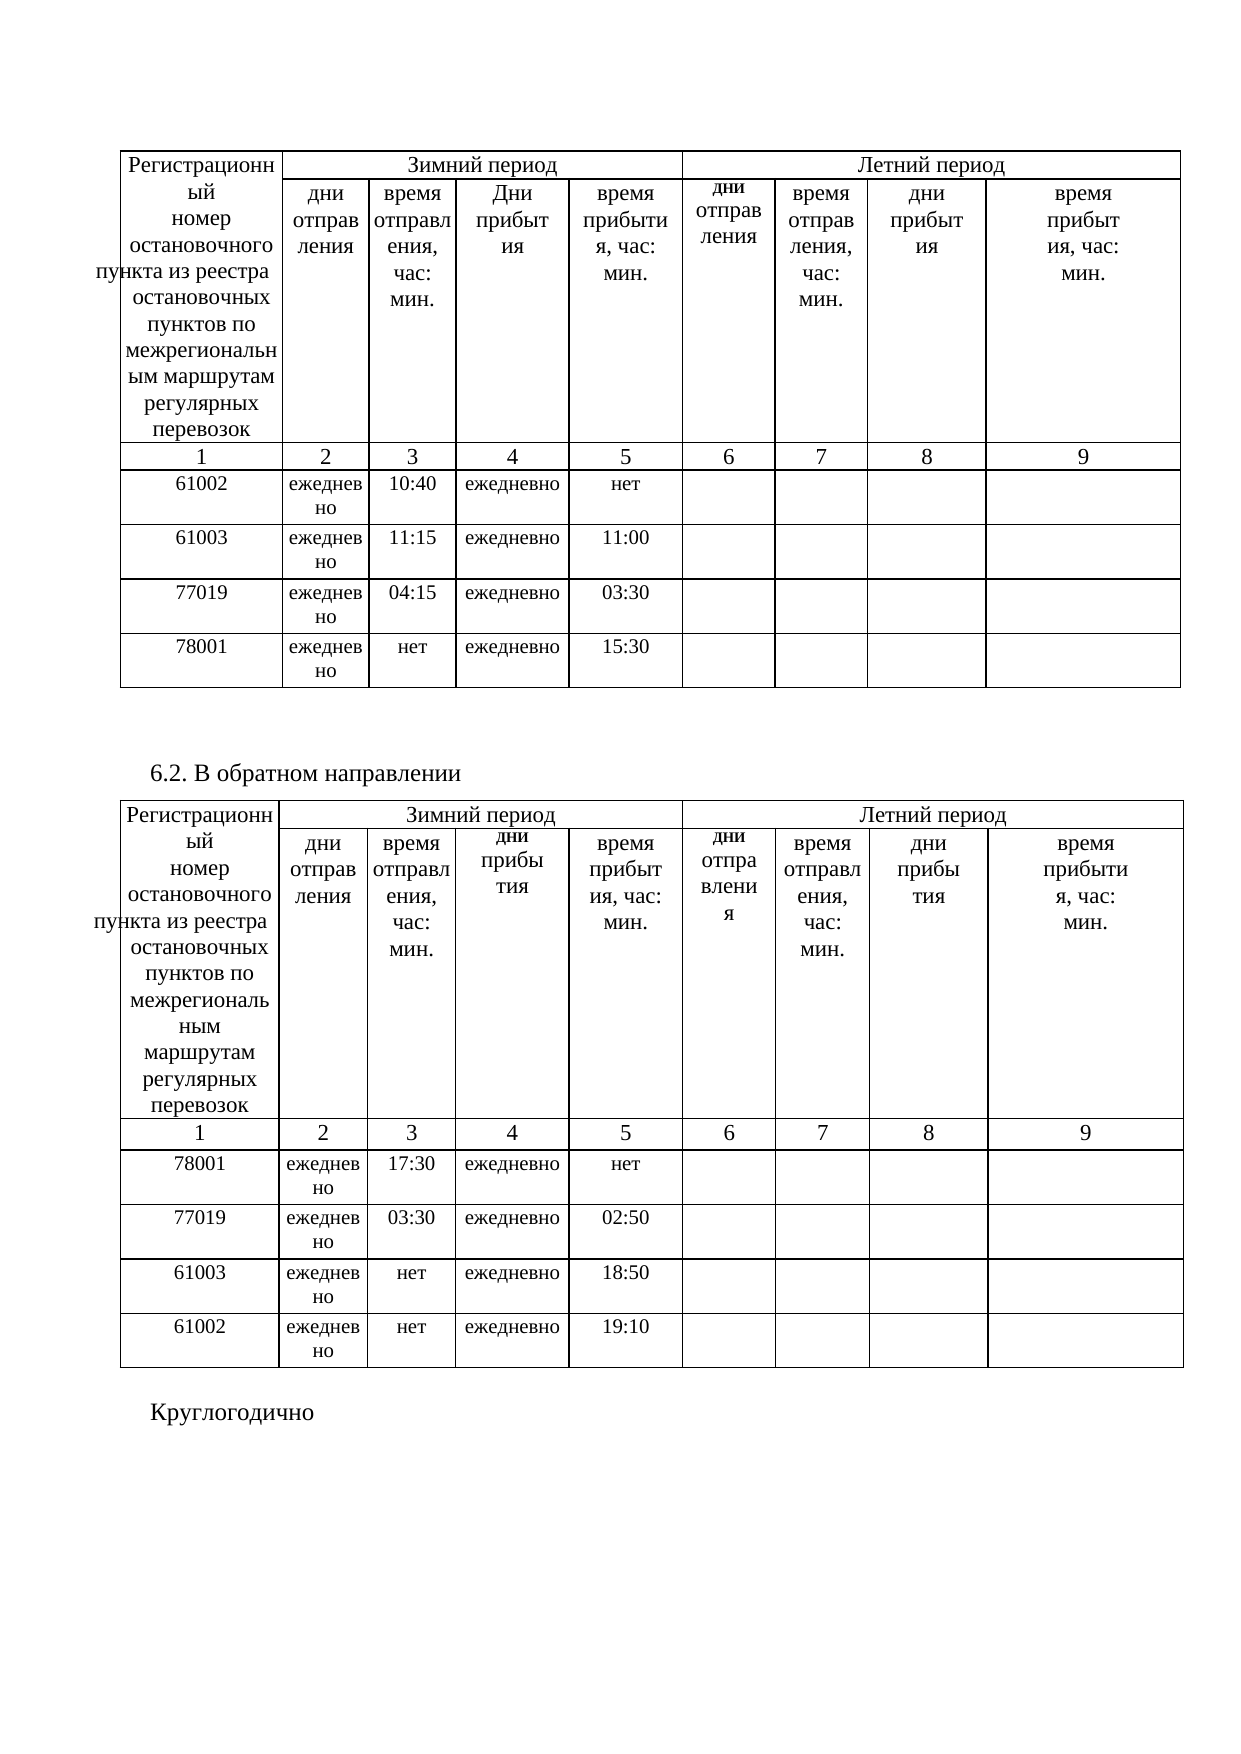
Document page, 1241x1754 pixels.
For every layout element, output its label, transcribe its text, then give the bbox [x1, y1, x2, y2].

table_cell дни отправ ления [280, 829, 367, 1117]
table_cell 1 [121, 443, 282, 469]
table_cell 77019 [121, 1205, 278, 1258]
table_cell нет [570, 471, 682, 524]
table_cell 1 [121, 1119, 278, 1149]
table_cell [870, 1314, 987, 1367]
table_cell 8 [870, 1119, 987, 1149]
table_cell [776, 634, 867, 687]
table_cell дни прибыт ия [868, 180, 985, 441]
table_cell ежедневно [280, 1260, 367, 1312]
table_cell нет [570, 1151, 682, 1204]
table_cell [987, 634, 1180, 687]
table_cell ежедневно [457, 471, 568, 524]
table_cell 7 [776, 443, 867, 469]
table_cell 18:50 [570, 1260, 682, 1312]
table_cell время отправл ения, час: мин. [776, 829, 869, 1117]
table_header Регистрационный номер остановочного пункта из реестра остановочных пунктов по межрегиональным маршрутам регулярных перевозок [121, 152, 282, 441]
table_cell время отправ ления, час: мин. [776, 180, 867, 441]
table_cell [868, 634, 985, 687]
table_cell ежедневно [280, 1151, 367, 1204]
table_cell [776, 1314, 869, 1367]
table_cell [987, 580, 1180, 632]
table_cell время прибыти я, час: мин. [989, 829, 1183, 1117]
table_cell ежедневно [283, 525, 368, 578]
table_cell [776, 1205, 869, 1258]
table_cell ДНИ отправ ления [683, 180, 774, 441]
table_cell [868, 525, 985, 578]
table_cell время прибыти я, час: мин. [570, 180, 682, 441]
table_cell 6 [683, 443, 774, 469]
table_cell [989, 1205, 1183, 1258]
text Круглогодично [150, 1397, 1090, 1426]
table_cell 2 [280, 1119, 367, 1149]
table_cell 3 [368, 1119, 455, 1149]
table_cell 4 [456, 1119, 568, 1149]
table_cell [868, 471, 985, 524]
table_cell время отправл ения, час: мин. [368, 829, 455, 1117]
table_cell 61002 [121, 471, 282, 524]
table_cell [989, 1314, 1183, 1367]
table_cell 02:50 [570, 1205, 682, 1258]
table_cell [683, 525, 774, 578]
table_cell ежедневно [457, 634, 568, 687]
table_cell ежедневно [283, 580, 368, 632]
table_cell дни отправ ления [283, 180, 368, 441]
table_cell 2 [283, 443, 368, 469]
table_cell время прибыт ия, час: мин. [987, 180, 1180, 441]
table_cell 61003 [121, 1260, 278, 1312]
table_cell 6 [683, 1119, 775, 1149]
table_header Зимний период [283, 152, 682, 178]
table_cell [776, 1151, 869, 1204]
table_cell время отправл ения, час: мин. [370, 180, 455, 441]
table_cell 03:30 [570, 580, 682, 632]
table_cell 3 [370, 443, 455, 469]
table_cell ежедневно [456, 1151, 568, 1204]
table_cell ежедневно [457, 580, 568, 632]
table_cell 4 [457, 443, 568, 469]
table_cell 61002 [121, 1314, 278, 1367]
table_cell [683, 471, 774, 524]
table_cell [870, 1205, 987, 1258]
table_cell ДНИ прибы тия [456, 829, 568, 1117]
table_cell [776, 471, 867, 524]
table_cell [683, 1205, 775, 1258]
table_cell [683, 1260, 775, 1312]
table_cell [987, 525, 1180, 578]
table_cell 5 [570, 443, 682, 469]
table_cell ежедневно [283, 471, 368, 524]
table_cell Дни прибыт ия [457, 180, 568, 441]
table_header Летний период [683, 801, 1183, 828]
table_header Зимний период [280, 801, 682, 828]
table_cell [870, 1260, 987, 1312]
table_cell [683, 1151, 775, 1204]
table_cell 8 [868, 443, 985, 469]
table_cell [870, 1151, 987, 1204]
table_cell 7 [776, 1119, 869, 1149]
table_cell 17:30 [368, 1151, 455, 1204]
table_cell нет [368, 1314, 455, 1367]
table_cell ежедневно [457, 525, 568, 578]
table_cell [776, 525, 867, 578]
table_cell ежедневно [456, 1260, 568, 1312]
table_header Регистрационный номер остановочного пункта из реестра остановочных пунктов по межрегиональным маршрутам регулярных перевозок [121, 801, 278, 1117]
table_cell 77019 [121, 580, 282, 632]
table_cell [683, 1314, 775, 1367]
table_cell 9 [987, 443, 1180, 469]
table_cell [776, 1260, 869, 1312]
table_cell [989, 1260, 1183, 1312]
table_cell 11:15 [370, 525, 455, 578]
table_cell ежедневно [283, 634, 368, 687]
table_cell ежедневно [280, 1314, 367, 1367]
table_cell [989, 1151, 1183, 1204]
table_cell 78001 [121, 1151, 278, 1204]
table_cell 19:10 [570, 1314, 682, 1367]
table_cell 11:00 [570, 525, 682, 578]
table_header Летний период [683, 152, 1180, 178]
table_cell 9 [989, 1119, 1183, 1149]
table_cell [683, 634, 774, 687]
table_cell 61003 [121, 525, 282, 578]
table_cell 03:30 [368, 1205, 455, 1258]
table_cell [683, 580, 774, 632]
table_cell 78001 [121, 634, 282, 687]
table_cell [776, 580, 867, 632]
table_cell ежедневно [280, 1205, 367, 1258]
table_cell нет [368, 1260, 455, 1312]
table_cell дни прибы тия [870, 829, 987, 1117]
table_cell ДНИ отпра влени я [683, 829, 775, 1117]
table_cell ежедневно [456, 1314, 568, 1367]
table_cell время прибыт ия, час: мин. [570, 829, 682, 1117]
table_cell 10:40 [370, 471, 455, 524]
table_cell 15:30 [570, 634, 682, 687]
table_cell [868, 580, 985, 632]
table_cell [987, 471, 1180, 524]
text 6.2. В обратном направлении [150, 758, 1090, 787]
table_cell ежедневно [456, 1205, 568, 1258]
table_cell 04:15 [370, 580, 455, 632]
table_cell 5 [570, 1119, 682, 1149]
table_cell нет [370, 634, 455, 687]
